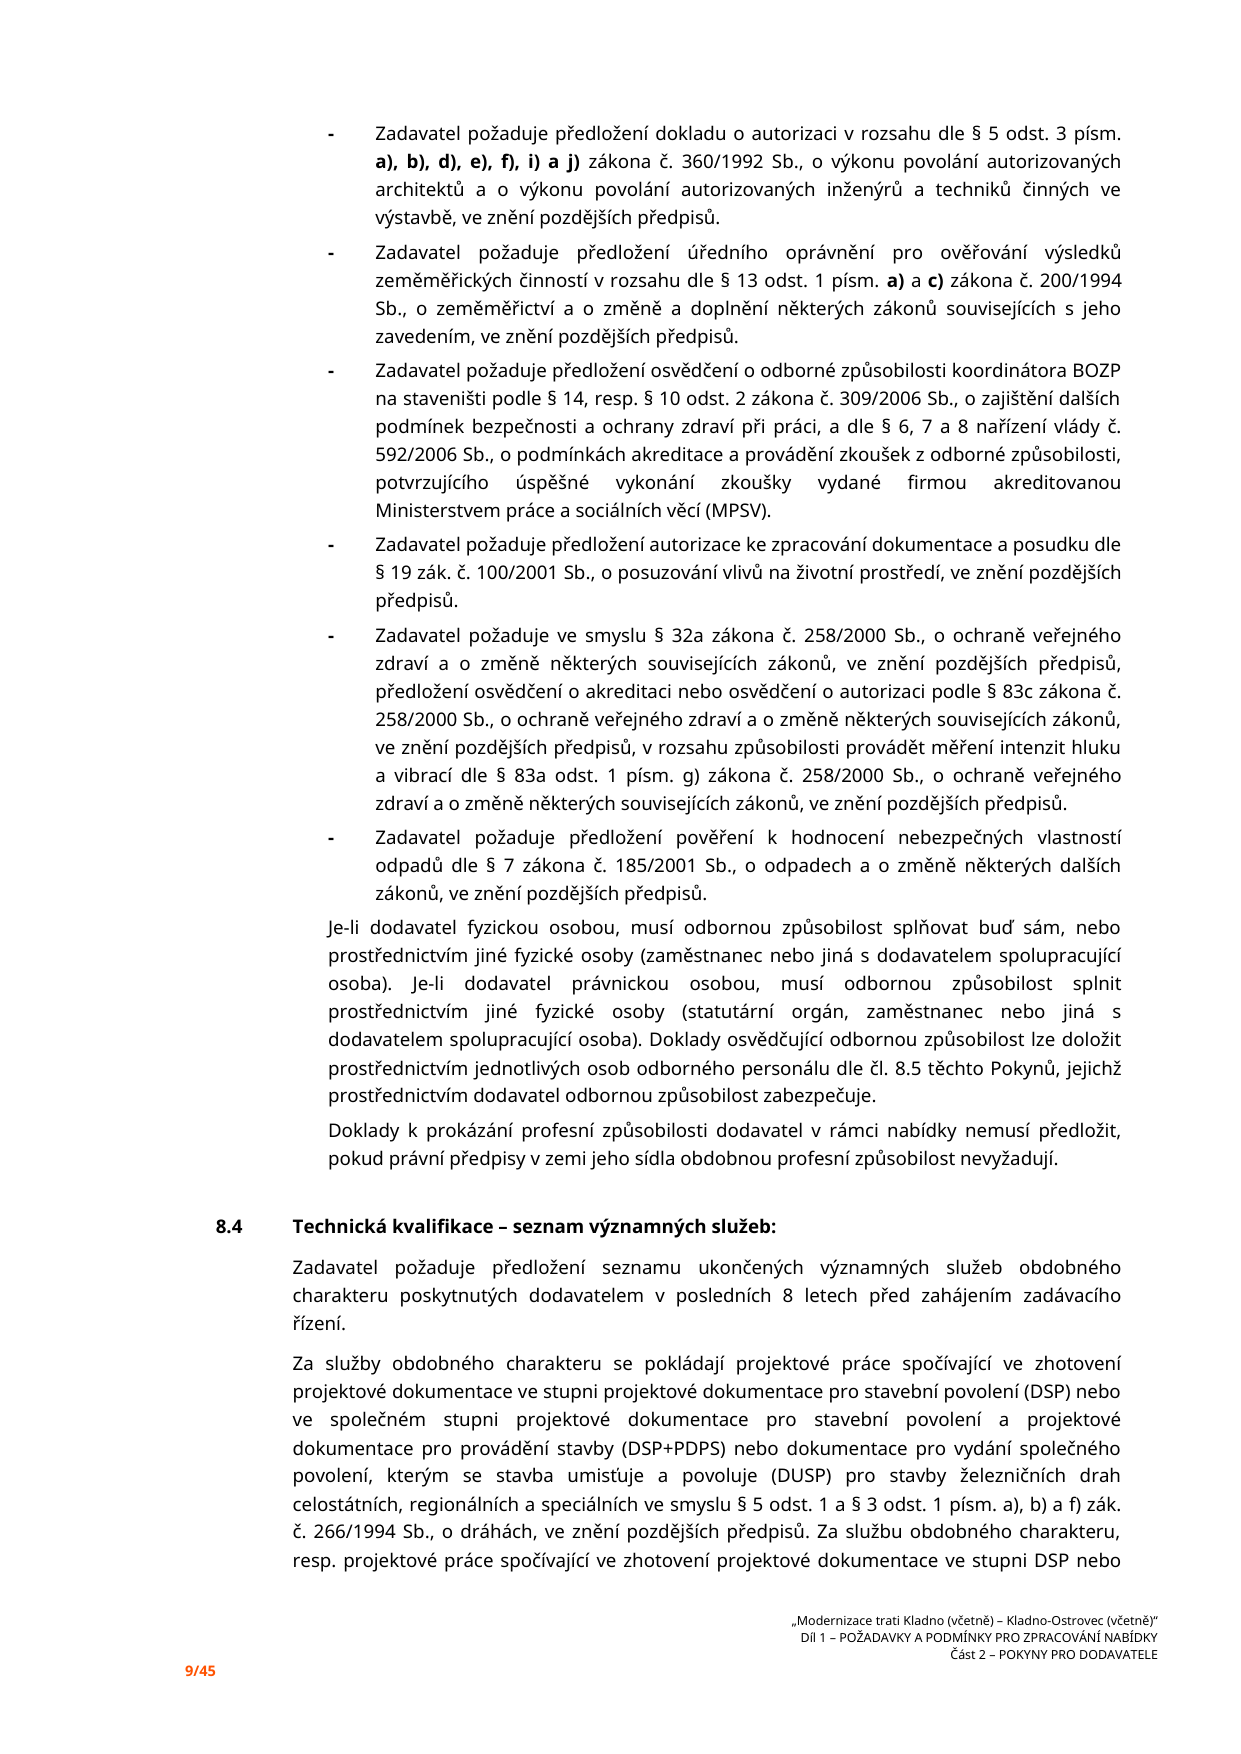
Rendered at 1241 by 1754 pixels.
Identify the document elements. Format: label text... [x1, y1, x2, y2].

text Zadavatel požaduje ve smyslu § 32a zákona č. 258/2000 Sb., o ochraně veřejného zdraví a o změně některých souvisejících zákonů, ve znění pozdějších předpisů, předložení osvědčení o akreditaci nebo osvědčení o autorizaci podle § 83c zákona č. 258/2000 Sb., o ochraně veřejného zdraví a o změně některých souvisejících zákonů, ve znění pozdějších předpisů, v rozsahu způsobilosti provádět měření intenzit hluku a vibrací dle § 83a odst. 1 písm. g) zákona č. 258/2000 Sb., o ochraně veřejného zdraví a o změně některých souvisejících zákonů, ve znění pozdějších předpisů. [328, 622, 1122, 816]
text Technická kvalifikace – seznam významných služeb: [216, 1214, 1122, 1239]
text Zadavatel požaduje předložení dokladu o autorizaci v rozsahu dle § 5 odst. 3 písm. a), b), d), e), f), i) a j) zákona č. 360/1992 Sb., o výkonu povolání autorizovaných architektů a o výkonu povolání autorizovaných inženýrů a techniků činných ve výstavbě, ve znění pozdějších předpisů. [328, 121, 1122, 230]
list Doklady k prokázání profesní způsobilosti dodavatel v rámci nabídky nemusí předložit, pokud právní předpisy v zemi jeho sídla obdobnou profesní způsobilost nevyžadují. [328, 1117, 1122, 1171]
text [292, 1351, 1122, 1572]
text Zadavatel požaduje předložení seznamu ukončených významných služeb obdobného charakteru poskytnutých dodavatelem v posledních 8 letech před zahájením zadávacího řízení. [292, 1254, 1122, 1336]
text Zadavatel požaduje předložení pověření k hodnocení nebezpečných vlastností odpadů dle § 7 zákona č. 185/2001 Sb., o odpadech a o změně některých dalších zákonů, ve znění pozdějších předpisů. [328, 824, 1122, 906]
text Zadavatel požaduje předložení autorizace ke zpracování dokumentace a posudku dle § 19 zák. č. 100/2001 Sb., o posuzování vlivů na životní prostředí, ve znění pozdějších předpisů. [328, 532, 1122, 613]
text Zadavatel požaduje předložení osvědčení o odborné způsobilosti koordinátora BOZP na staveništi podle § 14, resp. § 10 odst. 2 zákona č. 309/2006 Sb., o zajištění dalších podmínek bezpečnosti a ochrany zdraví při práci, a dle § 6, 7 a 8 nařízení vlády č. 592/2006 Sb., o podmínkách akreditace a provádění zkoušek z odborné způsobilosti, potvrzujícího úspěšné vykonání zkoušky vydané firmou akreditovanou Ministerstvem práce a sociálních věcí (MPSV). [328, 357, 1122, 523]
list Je-li dodavatel fyzickou osobou, musí odbornou způsobilost splňovat buď sám, nebo prostřednictvím jiné fyzické osoby (zaměstnanec nebo jiná s dodavatelem spolupracující osoba). Je-li dodavatel právnickou osobou, musí odbornou způsobilost splnit prostřednictvím jiné fyzické osoby (statutární orgán, zaměstnanec nebo jiná s dodavatelem spolupracující osoba). Doklady osvědčující odbornou způsobilost lze doložit prostřednictvím jednotlivých osob odborného personálu dle čl. 8.5 těchto Pokynů, jejichž prostřednictvím dodavatel odbornou způsobilost zabezpečuje. [328, 915, 1122, 1108]
text Zadavatel požaduje předložení úředního oprávnění pro ověřování výsledků zeměměřických činností v rozsahu dle § 13 odst. 1 písm. a) a c) zákona č. 200/1994 Sb., o zeměměřictví a o změně a doplnění některých zákonů souvisejících s jeho zavedením, ve znění pozdějších předpisů. [328, 239, 1122, 348]
